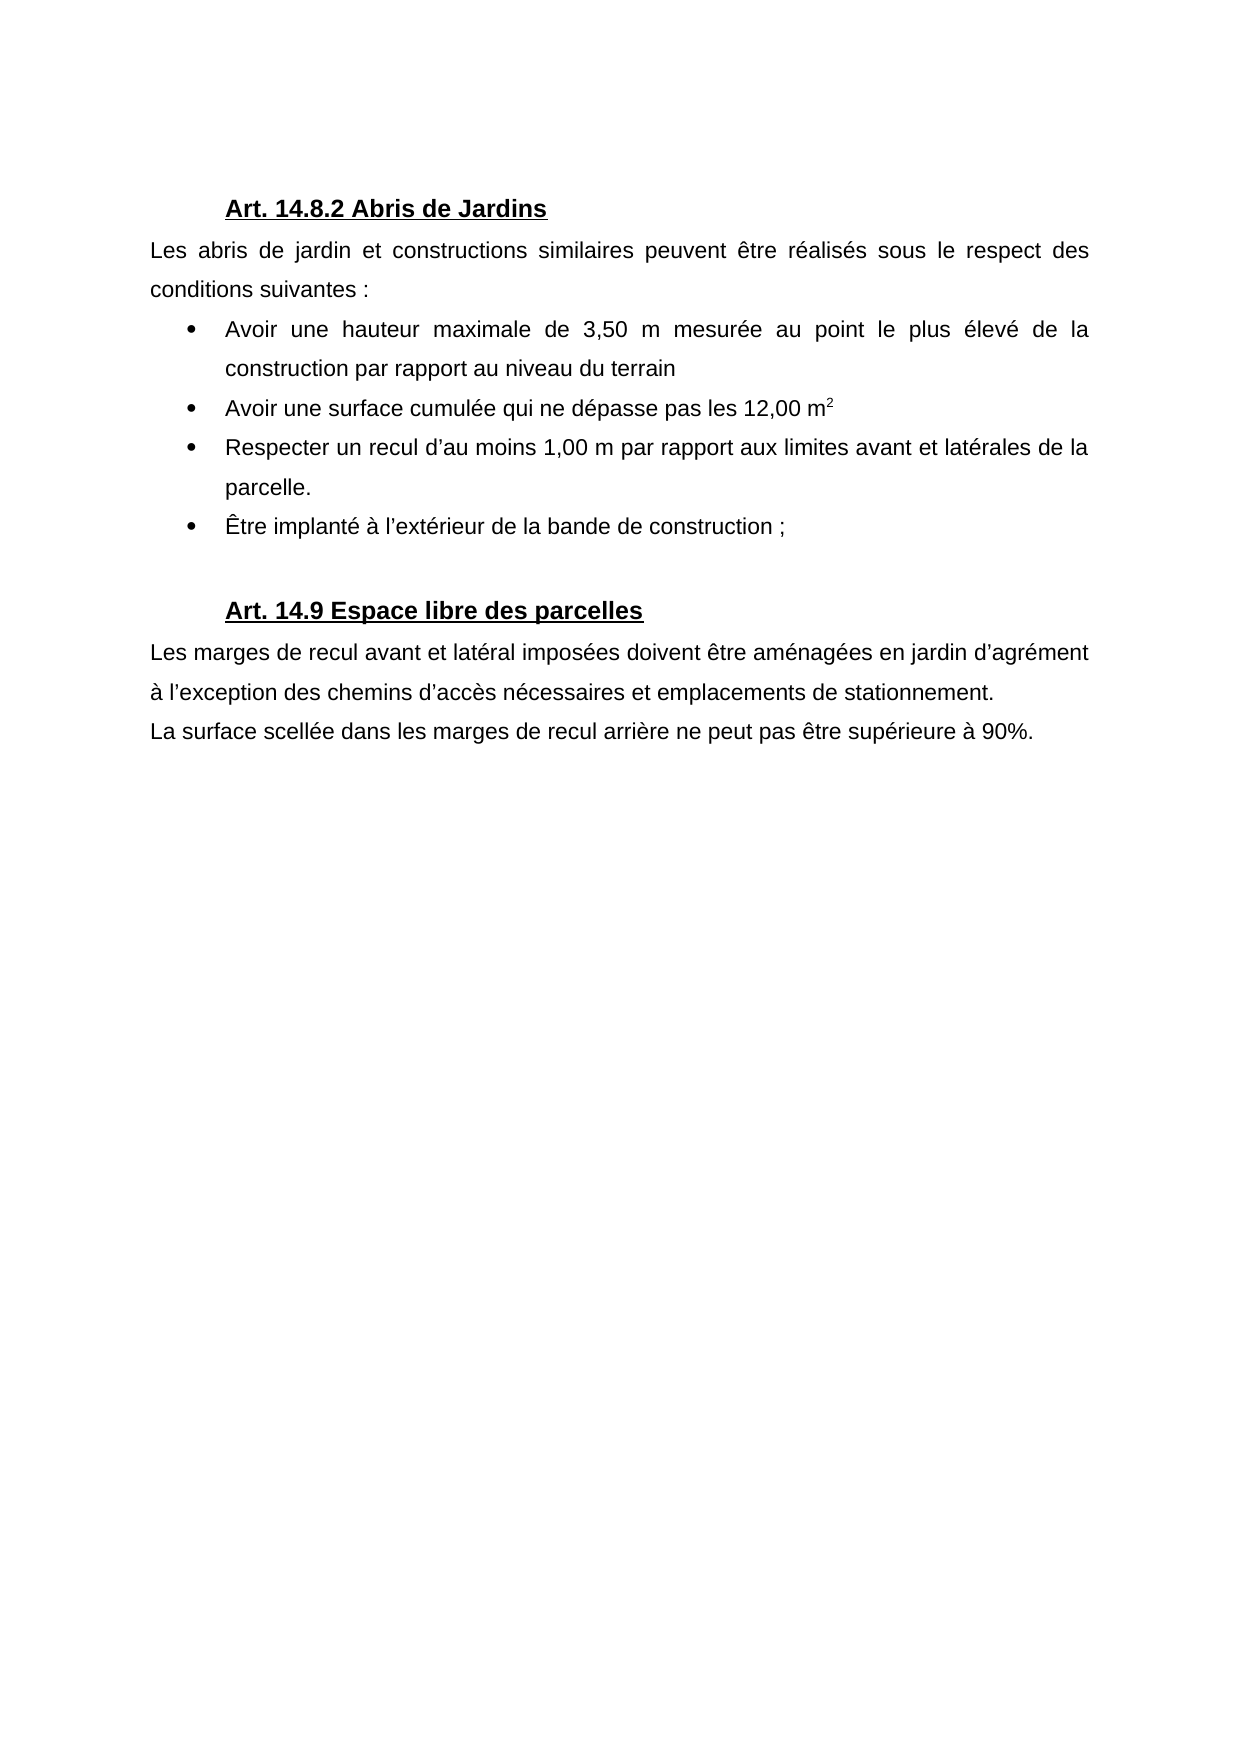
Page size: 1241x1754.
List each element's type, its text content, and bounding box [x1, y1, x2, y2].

list Respecter un recul d’au moins 1,00 m par rapport aux limites avant et latérales de la parcelle. [187, 434, 1090, 500]
subtitle Art. 14.9 Espace libre des parcelles [225, 596, 1090, 625]
text Les marges de recul avant et latéral imposées doivent être aménagées en jardin d’agrément à l’exception des chemins d’accès nécessaires et emplacements de stationnement. [150, 639, 1090, 705]
subtitle Art. 14.8.2 Abris de Jardins [225, 194, 1090, 222]
list Avoir une hauteur maximale de 3,50 m mesurée au point le plus élevé de la construction par rapport au niveau du terrain [187, 316, 1090, 382]
list Être implanté à l’extérieur de la bande de construction ; [187, 513, 1090, 539]
text La surface scellée dans les marges de recul arrière ne peut pas être supérieure à 90%. [150, 718, 1090, 745]
list Avoir une surface cumulée qui ne dépasse pas les 12,00 m2 [187, 395, 1090, 421]
text Les abris de jardin et constructions similaires peuvent être réalisés sous le respect des conditions suivantes : [150, 237, 1090, 303]
